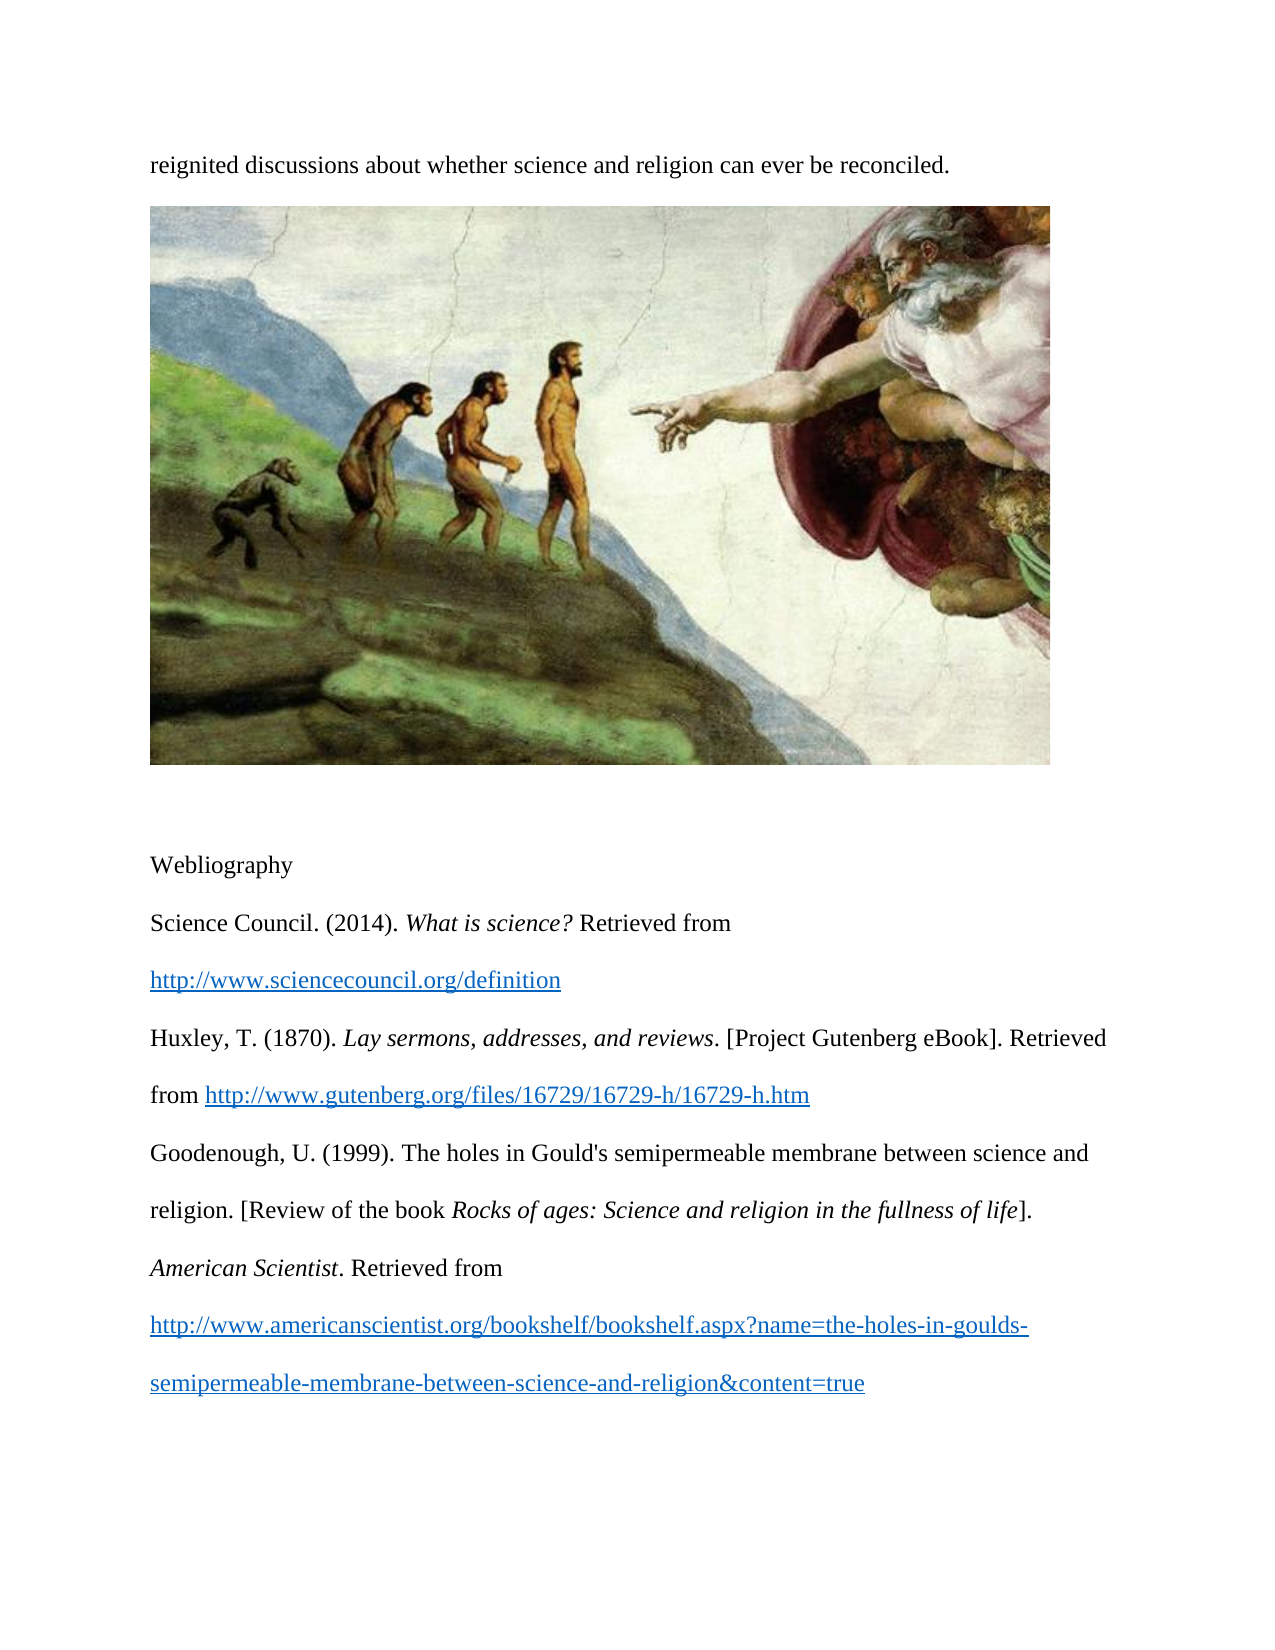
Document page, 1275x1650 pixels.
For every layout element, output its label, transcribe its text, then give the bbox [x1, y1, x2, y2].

text Science Council. (2014). What is science? Retrieved from http://www.sciencecouncil.org/definition [150, 908, 1125, 994]
text Huxley, T. (1870). Lay sermons, addresses, and reviews. [Project Gutenberg eBook]. Retrieved from http://www.gutenberg.org/files/16729/16729-h/16729-h.htm [150, 1023, 1125, 1109]
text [150, 150, 1125, 764]
picture [150, 206, 1050, 765]
text Webliography [150, 850, 1125, 879]
text http://www.americanscientist.org/bookshelf/bookshelf.aspx?name=the-holes-in-goulds-semipermeable-membrane-between-science-and-religion&content=true [150, 1310, 1125, 1396]
text Goodenough, U. (1999). The holes in Gould's semipermeable membrane between science and religion. [Review of the book Rocks of ages: Science and religion in the fullness of life]. American Scientist. Retrieved from [150, 1138, 1125, 1281]
